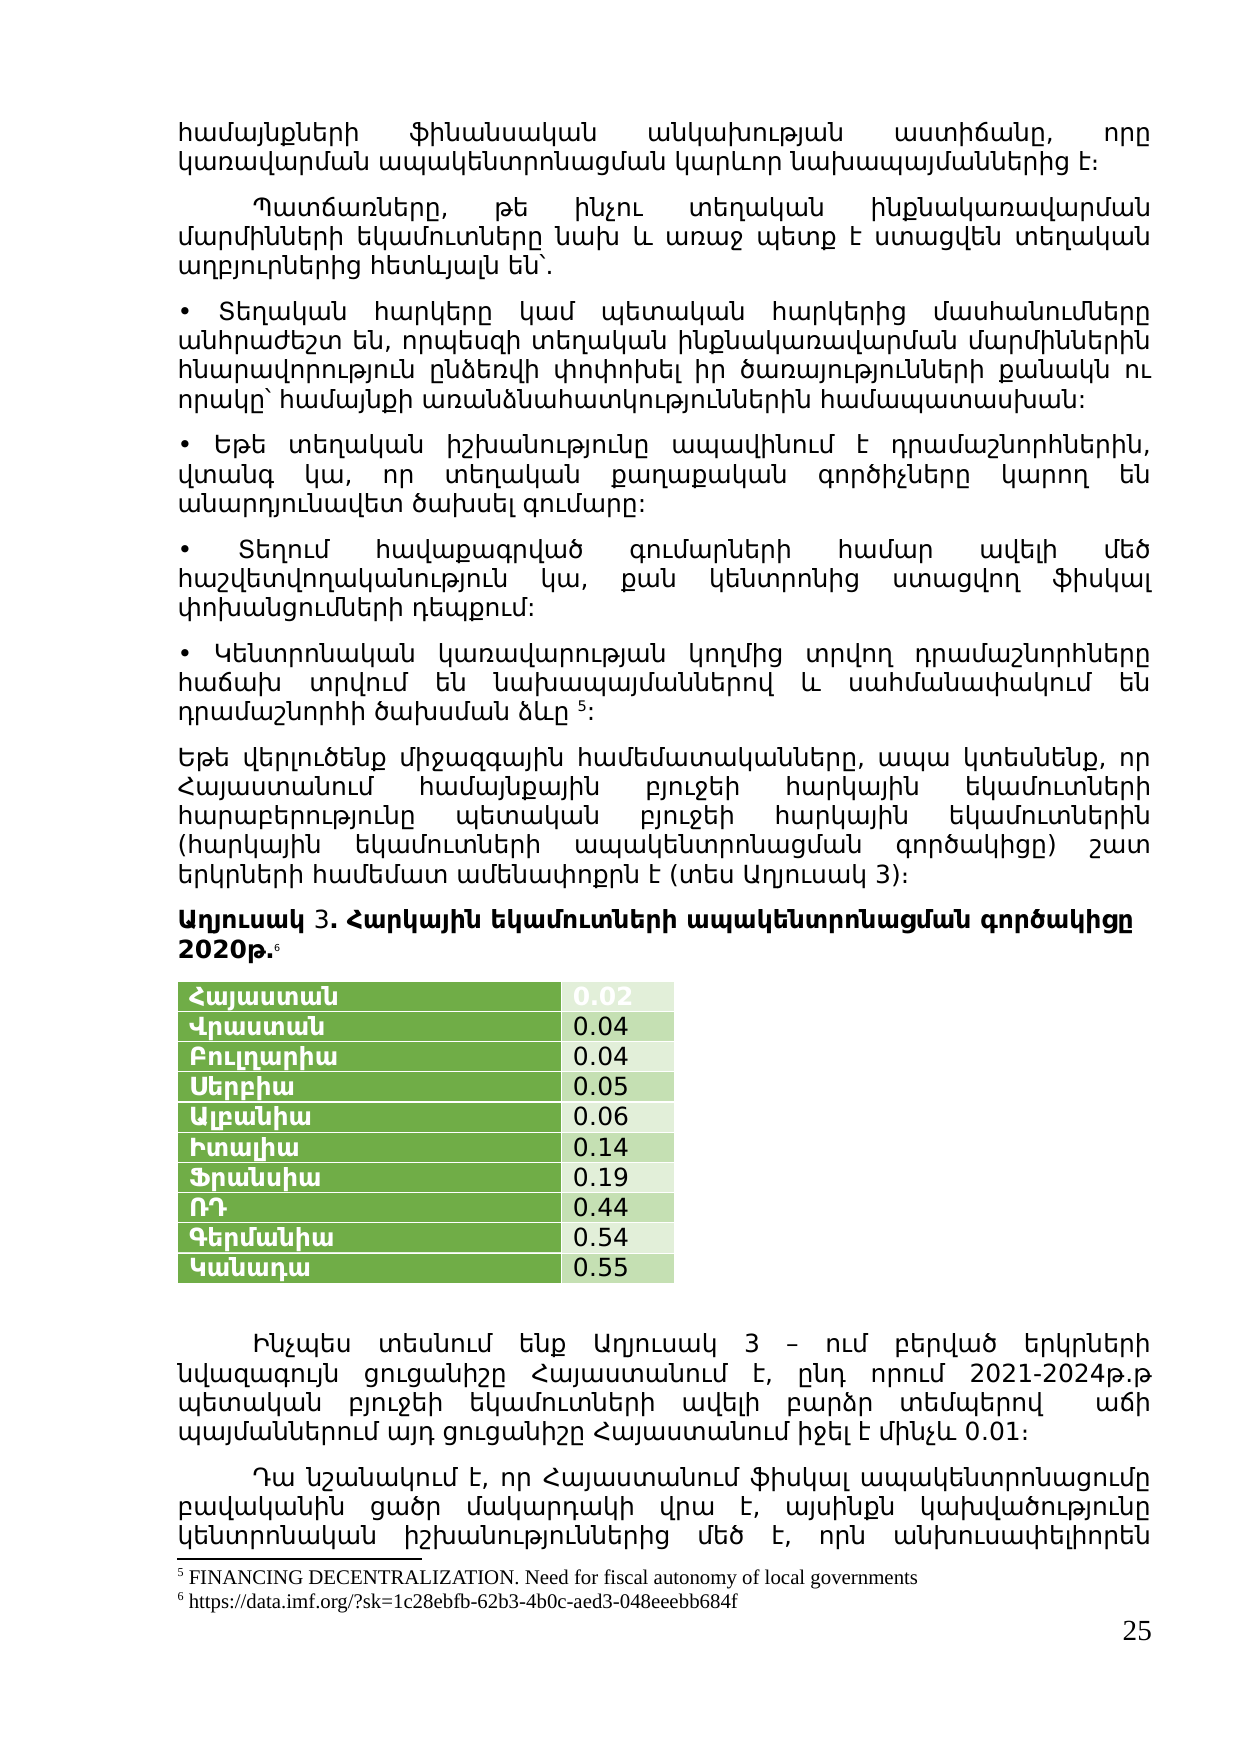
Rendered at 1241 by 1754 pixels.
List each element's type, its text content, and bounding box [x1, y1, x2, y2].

table_cell 0․14 [562, 1133, 674, 1162]
table_header Հայաստան [178, 982, 561, 1011]
table_cell Ֆրանսիա [178, 1163, 561, 1192]
text Եթե վերլուծենք միջազգային համեմատականները, ապա կտեսնենք, որ Հայաստանում համայնքային բյուջեի հարկային եկամուտների հարաբերությունը պետական բյուջեի հարկային եկամուտներին (հարկային եկամուտների ապակենտրոնացման գործակիցը) շատ երկրների համեմատ ամենափոքրն է (տես Աղյուսակ 3)։ [177, 743, 1152, 889]
table_cell Վրաստան [178, 1012, 561, 1041]
table_header 0․02 [562, 982, 674, 1011]
text Ինչպես տեսնում ենք Աղյուսակ 3 – ում բերված երկրների նվազագույն ցուցանիշը Հայաստանում է, ընդ որում 2021-2024թ․թ պետական բյուջեի եկամուտների ավելի բարձր տեմպերով աճի պայմաններում այդ ցուցանիշը Հայաստանում իջել է մինչև 0․01։ [177, 1329, 1152, 1446]
table_cell Կանադա [178, 1254, 561, 1283]
table_cell 0․44 [562, 1193, 674, 1222]
text • Տեղական հարկերը կամ պետական հարկերից մասհանումները անհրաժեշտ են, որպեսզի տեղական ինքնակառավարման մարմիններին հնարավորություն ընձեռվի փոփոխել իր ծառայությունների քանակն ու որակը՝ համայնքի առանձնահատկություններին համապատասխան: [177, 297, 1152, 414]
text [177, 118, 1152, 176]
table_cell Գերմանիա [178, 1223, 561, 1252]
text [177, 1463, 1152, 1550]
text • Եթե տեղական իշխանությունը ապավինում է դրամաշնորհներին, վտանգ կա, որ տեղական քաղաքական գործիչները կարող են անարդյունավետ ծախսել գումարը: [177, 431, 1152, 518]
table_cell Սերբիա [178, 1072, 561, 1101]
table_cell 0․04 [562, 1012, 674, 1041]
table_cell 0․06 [562, 1103, 674, 1132]
table_cell 0․05 [562, 1072, 674, 1101]
table_cell Ալբանիա [178, 1103, 561, 1132]
table_cell 0․19 [562, 1163, 674, 1192]
table_cell ՌԴ [178, 1193, 561, 1222]
text • Կենտրոնական կառավարության կողմից տրվող դրամաշնորհները հաճախ տրվում են նախապայմաններով և սահմանափակում են դրամաշնորհի ծախսման ձևը : [177, 639, 1152, 726]
table_cell 0․55 [562, 1254, 674, 1283]
table_cell Բուլղարիա [178, 1042, 561, 1071]
table_cell 0․54 [562, 1223, 674, 1252]
text Աղյուսակ 3․ Հարկային եկամուտների ապակենտրոնացման գործակիցը 2020թ․ [177, 906, 1152, 964]
table_cell Իտալիա [178, 1133, 561, 1162]
table_cell 0․04 [562, 1042, 674, 1071]
text • Տեղում հավաքագրված գումարների համար ավելի մեծ հաշվետվողականություն կա, քան կենտրոնից ստացվող ֆիսկալ փոխանցումների դեպքում: [177, 535, 1152, 622]
text Պատճառները, թե ինչու տեղական ինքնակառավարման մարմինների եկամուտները նախ և առաջ պետք է ստացվեն տեղական աղբյուրներից հետևյալն են՝. [177, 193, 1152, 281]
